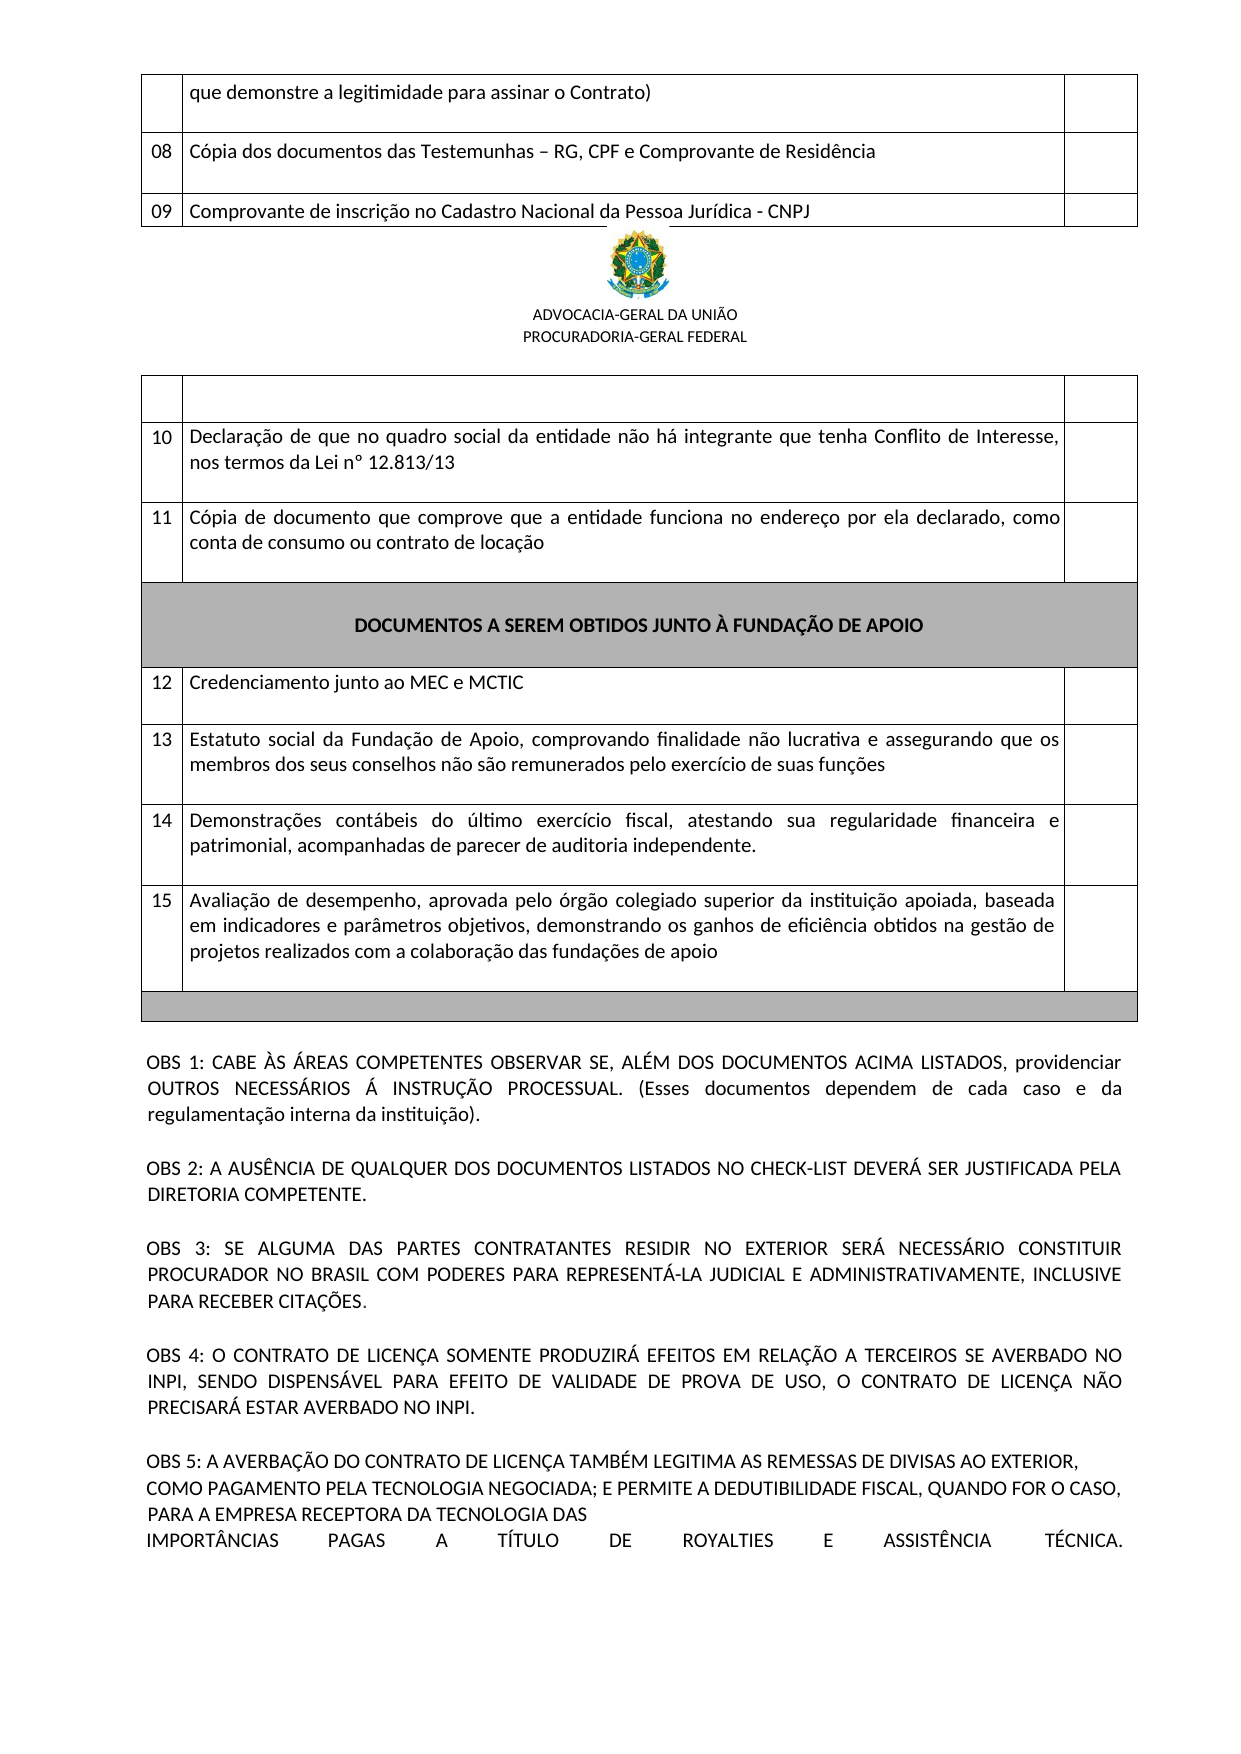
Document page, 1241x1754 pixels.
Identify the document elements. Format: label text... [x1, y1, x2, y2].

text COMO PAGAMENTO PELA TECNOLOGIA NEGOCIADA; E PERMITE A DEDUTIBILIDADE FISCAL, QUANDO FOR O CASO, PARA A EMPRESA RECEPTORA DA TECNOLOGIA DAS [146, 1475, 1123, 1526]
table_cell Credenciamento junto ao MEC e MCTIC [183, 668, 1064, 724]
table_cell 11 [142, 503, 182, 582]
table_cell 13 [142, 725, 182, 804]
table_header [1065, 376, 1137, 422]
text OBS 1: CABE ÀS ÁREAS COMPETENTES OBSERVAR SE, ALÉM DOS DOCUMENTOS ACIMA LISTADOS, providenciar OUTROS NECESSÁRIOS Á INSTRUÇÃO PROCESSUAL. (Esses documentos dependem de cada caso e da regulamentação interna da instituição). [146, 1049, 1123, 1127]
table_cell DOCUMENTOS A SEREM OBTIDOS JUNTO À FUNDAÇÃO DE APOIO [142, 583, 1137, 667]
table_cell [1065, 668, 1137, 724]
text OBS 4: O CONTRATO DE LICENÇA SOMENTE PRODUZIRÁ EFEITOS EM RELAÇÃO A TERCEIROS SE AVERBADO NO INPI, SENDO DISPENSÁVEL PARA EFEITO DE VALIDADE DE PROVA DE USO, O CONTRATO DE LICENÇA NÃO PRECISARÁ ESTAR AVERBADO NO INPI. [146, 1342, 1123, 1420]
table_cell 15 [142, 886, 182, 991]
table_cell 08 [142, 133, 182, 193]
table_cell 10 [142, 423, 182, 502]
table_header [142, 376, 182, 422]
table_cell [183, 75, 1064, 132]
text ADVOCACIA-GERAL DA UNIÃO [148, 304, 1122, 324]
table_cell Comprovante de inscrição no Cadastro Nacional da Pessoa Jurídica - CNPJ [183, 194, 1064, 226]
table_cell 12 [142, 668, 182, 724]
text PROCURADORIA-GERAL FEDERAL [148, 326, 1122, 346]
table_cell Avaliação de desempenho, aprovada pelo órgão colegiado superior da instituição apoiada, baseada em indicadores e parâmetros objetivos, demonstrando os ganhos de eficiência obtidos na gestão de projetos realizados com a colaboração das fundações de apoio [183, 886, 1064, 991]
table_cell [1065, 805, 1137, 885]
text OBS 3: SE ALGUMA DAS PARTES CONTRATANTES RESIDIR NO EXTERIOR SERÁ NECESSÁRIO CONSTITUIR PROCURADOR NO BRASIL COM PODERES PARA REPRESENTÁ-LA JUDICIAL E ADMINISTRATIVAMENTE, INCLUSIVE PARA RECEBER CITAÇÕES. [146, 1235, 1123, 1313]
table_header [183, 376, 1064, 422]
table_cell 09 [142, 194, 182, 226]
table_cell [1065, 503, 1137, 582]
table_cell [1065, 423, 1137, 502]
table_cell [1065, 75, 1137, 132]
table_cell [1065, 886, 1137, 991]
table_cell [142, 992, 1137, 1021]
text OBS 2: A AUSÊNCIA DE QUALQUER DOS DOCUMENTOS LISTADOS NO CHECK-LIST DEVERÁ SER JUSTIFICADA PELA DIRETORIA COMPETENTE. [146, 1155, 1123, 1207]
picture [607, 226, 670, 302]
table_cell [1065, 725, 1137, 804]
table_cell Cópia dos documentos das Testemunhas – RG, CPF e Comprovante de Residência [183, 133, 1064, 193]
text OBS 5: A AVERBAÇÃO DO CONTRATO DE LICENÇA TAMBÉM LEGITIMA AS REMESSAS DE DIVISAS AO EXTERIOR, [146, 1448, 1123, 1474]
table_cell Estatuto social da Fundação de Apoio, comprovando finalidade não lucrativa e assegurando que os membros dos seus conselhos não são remunerados pelo exercício de suas funções [183, 725, 1064, 804]
text IMPORTÂNCIAS PAGAS A TÍTULO DE ROYALTIES E ASSISTÊNCIA TÉCNICA. [146, 1527, 1128, 1553]
table_cell [1065, 133, 1137, 193]
table_cell 14 [142, 805, 182, 885]
table_cell 07 [142, 75, 182, 132]
table_cell Demonstrações contábeis do último exercício fiscal, atestando sua regularidade financeira e patrimonial, acompanhadas de parecer de auditoria independente. [183, 805, 1064, 885]
table_cell Declaração de que no quadro social da entidade não há integrante que tenha Conflito de Interesse, nos termos da Lei nº 12.813/13 [183, 423, 1064, 502]
table_cell [1065, 194, 1137, 226]
table_cell Cópia de documento que comprove que a entidade funciona no endereço por ela declarado, como conta de consumo ou contrato de locação [183, 503, 1064, 582]
